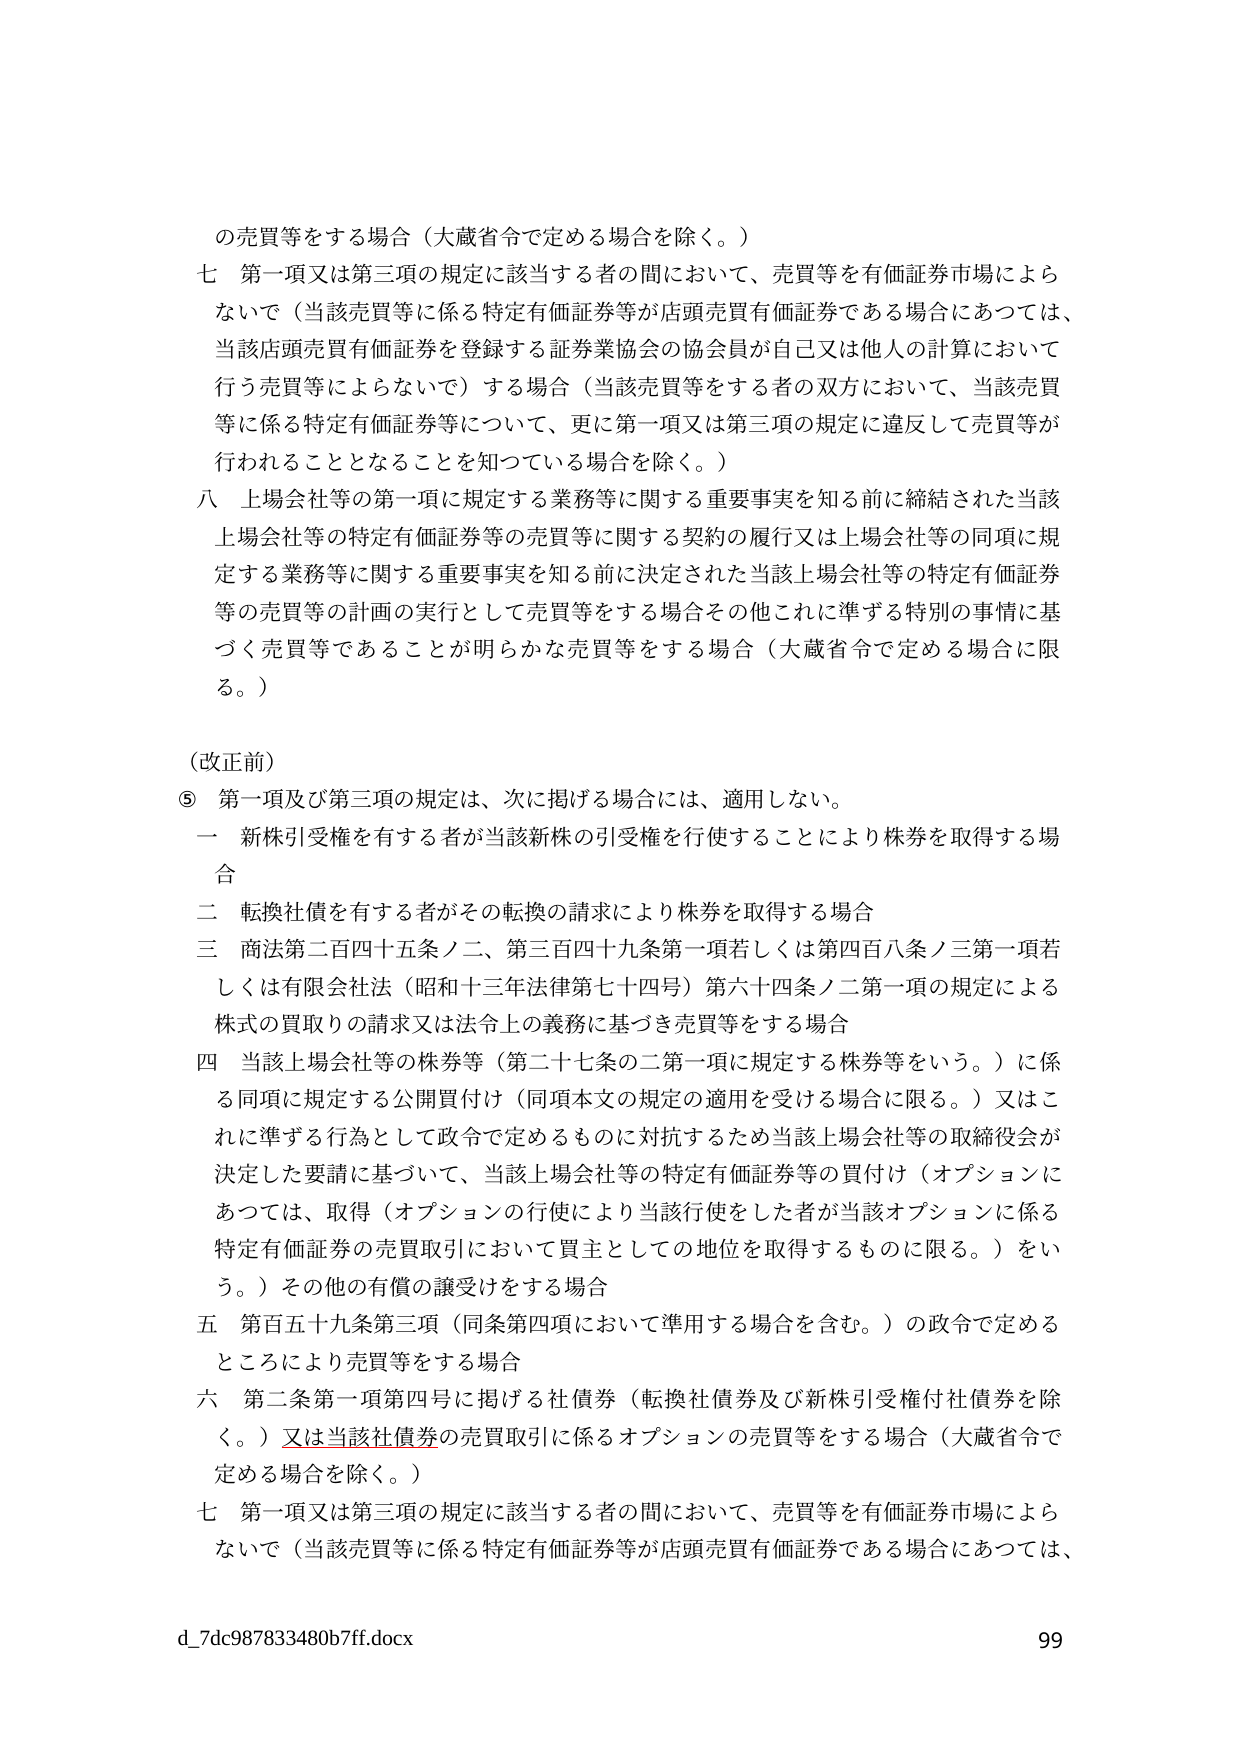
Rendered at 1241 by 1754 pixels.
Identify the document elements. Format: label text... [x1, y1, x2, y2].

text 三 商法第二百四十五条ノ二、第三百四十九条第一項若しくは第四百八条ノ三第一項若しくは有限会社法（昭和十三年法律第七十四号）第六十四条ノ二第一項の規定による株式の買取りの請求又は法令上の義務に基づき売買等をする場合 [196, 929, 1063, 1042]
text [196, 1492, 1063, 1567]
text 六 第二条第一項第四号に掲げる社債券（転換社債券及び新株引受権付社債券を除く。）又は当該社債券の売買取引に係るオプションの売買等をする場合（大蔵省令で定める場合を除く。） [196, 1379, 1063, 1492]
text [196, 217, 1063, 254]
text ⑤ 第一項及び第三項の規定は、次に掲げる場合には、適用しない。 [177, 779, 1063, 817]
text 五 第百五十九条第三項（同条第四項において準用する場合を含む。）の政令で定めるところにより売買等をする場合 [196, 1304, 1063, 1379]
text 二 転換社債を有する者がその転換の請求により株券を取得する場合 [196, 892, 1063, 929]
text 一 新株引受権を有する者が当該新株の引受権を行使することにより株券を取得する場合 [196, 817, 1063, 892]
text 八 上場会社等の第一項に規定する業務等に関する重要事実を知る前に締結された当該上場会社等の特定有価証券等の売買等に関する契約の履行又は上場会社等の同項に規定する業務等に関する重要事実を知る前に決定された当該上場会社等の特定有価証券等の売買等の計画の実行として売買等をする場合その他これに準ずる特別の事情に基づく売買等であることが明らかな売買等をする場合（大蔵省令で定める場合に限る。） [196, 479, 1063, 704]
text 四 当該上場会社等の株券等（第二十七条の二第一項に規定する株券等をいう。）に係る同項に規定する公開買付け（同項本文の規定の適用を受ける場合に限る。）又はこれに準ずる行為として政令で定めるものに対抗するため当該上場会社等の取締役会が決定した要請に基づいて、当該上場会社等の特定有価証券等の買付け（オプションにあつては、取得（オプションの行使により当該行使をした者が当該オプションに係る特定有価証券の売買取引において買主としての地位を取得するものに限る。）をいう。）その他の有償の譲受けをする場合 [196, 1042, 1063, 1304]
text （改正前） [177, 742, 1063, 779]
